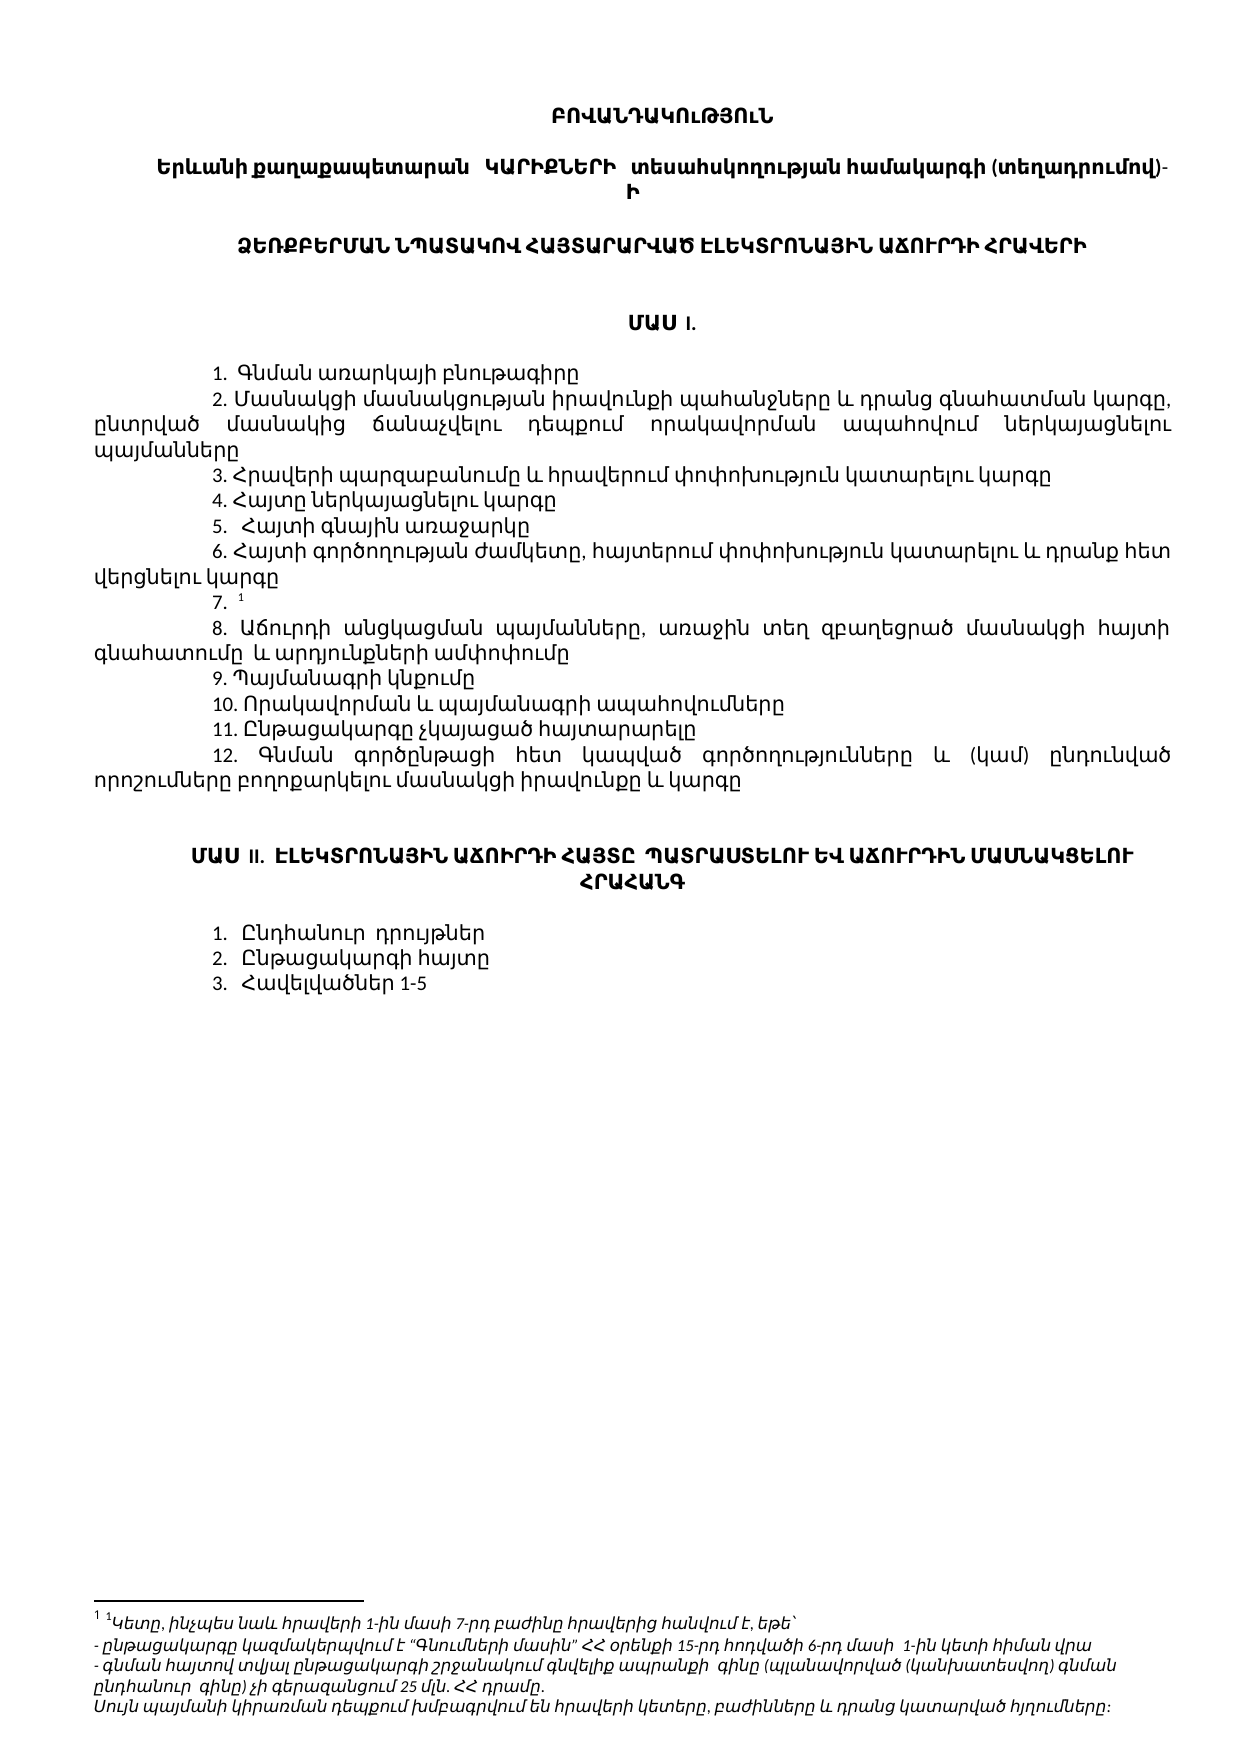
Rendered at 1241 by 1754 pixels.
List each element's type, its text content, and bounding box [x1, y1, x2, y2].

text 8. Աճուրդի անցկացման պայմանները, առաջին տեղ զբաղեցրած մասնակցի հայտի գնահատումը և արդյունքների ամփոփումը [94, 615, 1171, 666]
text 4. Հայտը ներկայացնելու կարգը [94, 488, 1171, 513]
text 2. Մասնակցի մասնակցության իրավունքի պահանջները և դրանց գնահատման կարգը, ընտրված մասնակից ճանաչվելու դեպքում որակավորման ապահովում ներկայացնելու պայմանները [94, 386, 1171, 462]
text 3. Հրավերի պարզաբանումը և հրավերում փոփոխություն կատարելու կարգը [94, 462, 1171, 488]
text 5. Հայտի գնային առաջարկը [94, 513, 1171, 538]
text ՄԱՍ II. ԷԼԵԿՏՐՈՆԱՅԻՆ ԱՃՈԻՐԴԻ ՀԱՅՏԸ ՊԱՏՐԱՍՏԵԼՈՒ ԵՎ ԱՃՈՒՐԴԻՆ ՄԱՍՆԱԿՑԵԼՈՒ ՀՐԱՀԱՆԳ [94, 843, 1171, 894]
text 1. Ընդհանուր դրույթներ [94, 920, 1171, 945]
text 9. Պայմանագրի կնքումը [94, 666, 1171, 691]
text 6. Հայտի գործողության ժամկետը, հայտերում փոփոխություն կատարելու և դրանք հետ վերցնելու կարգը [94, 538, 1171, 589]
text 11. Ընթացակարգը չկայացած հայտարարելը [94, 716, 1171, 742]
text 3. Հավելվածներ 1-5 [94, 971, 1171, 996]
text ՁԵՌՔԲԵՐՄԱՆ ՆՊԱՏԱԿՈՎ ՀԱՅՏԱՐԱՐՎԱԾ ԷԼԵԿՏՐՈՆԱՅԻՆ ԱՃՈՒՐԴԻ ՀՐԱՎԵՐԻ [94, 233, 1171, 259]
text ԲՈՎԱՆԴԱԿՈւԹՅՈւՆ [94, 103, 1171, 128]
text 2. Ընթացակարգի հայտը [94, 945, 1171, 971]
text 10. Որակավորման և պայմանագրի ապահովումները [94, 691, 1171, 716]
text ՄԱՍ I. [94, 310, 1171, 335]
text 7. 1 [94, 589, 1171, 615]
text Երևանի քաղաքապետարան ԿԱՐԻՔՆԵՐԻ տեսահսկողության համակարգի (տեղադրումով)-Ի [94, 154, 1171, 205]
text 1. Գնման առարկայի բնութագիրը [94, 361, 1171, 386]
text 12. Գնման գործընթացի հետ կապված գործողությունները և (կամ) ընդունված որոշումները բողոքարկելու մասնակցի իրավունքը և կարգը [94, 742, 1171, 793]
